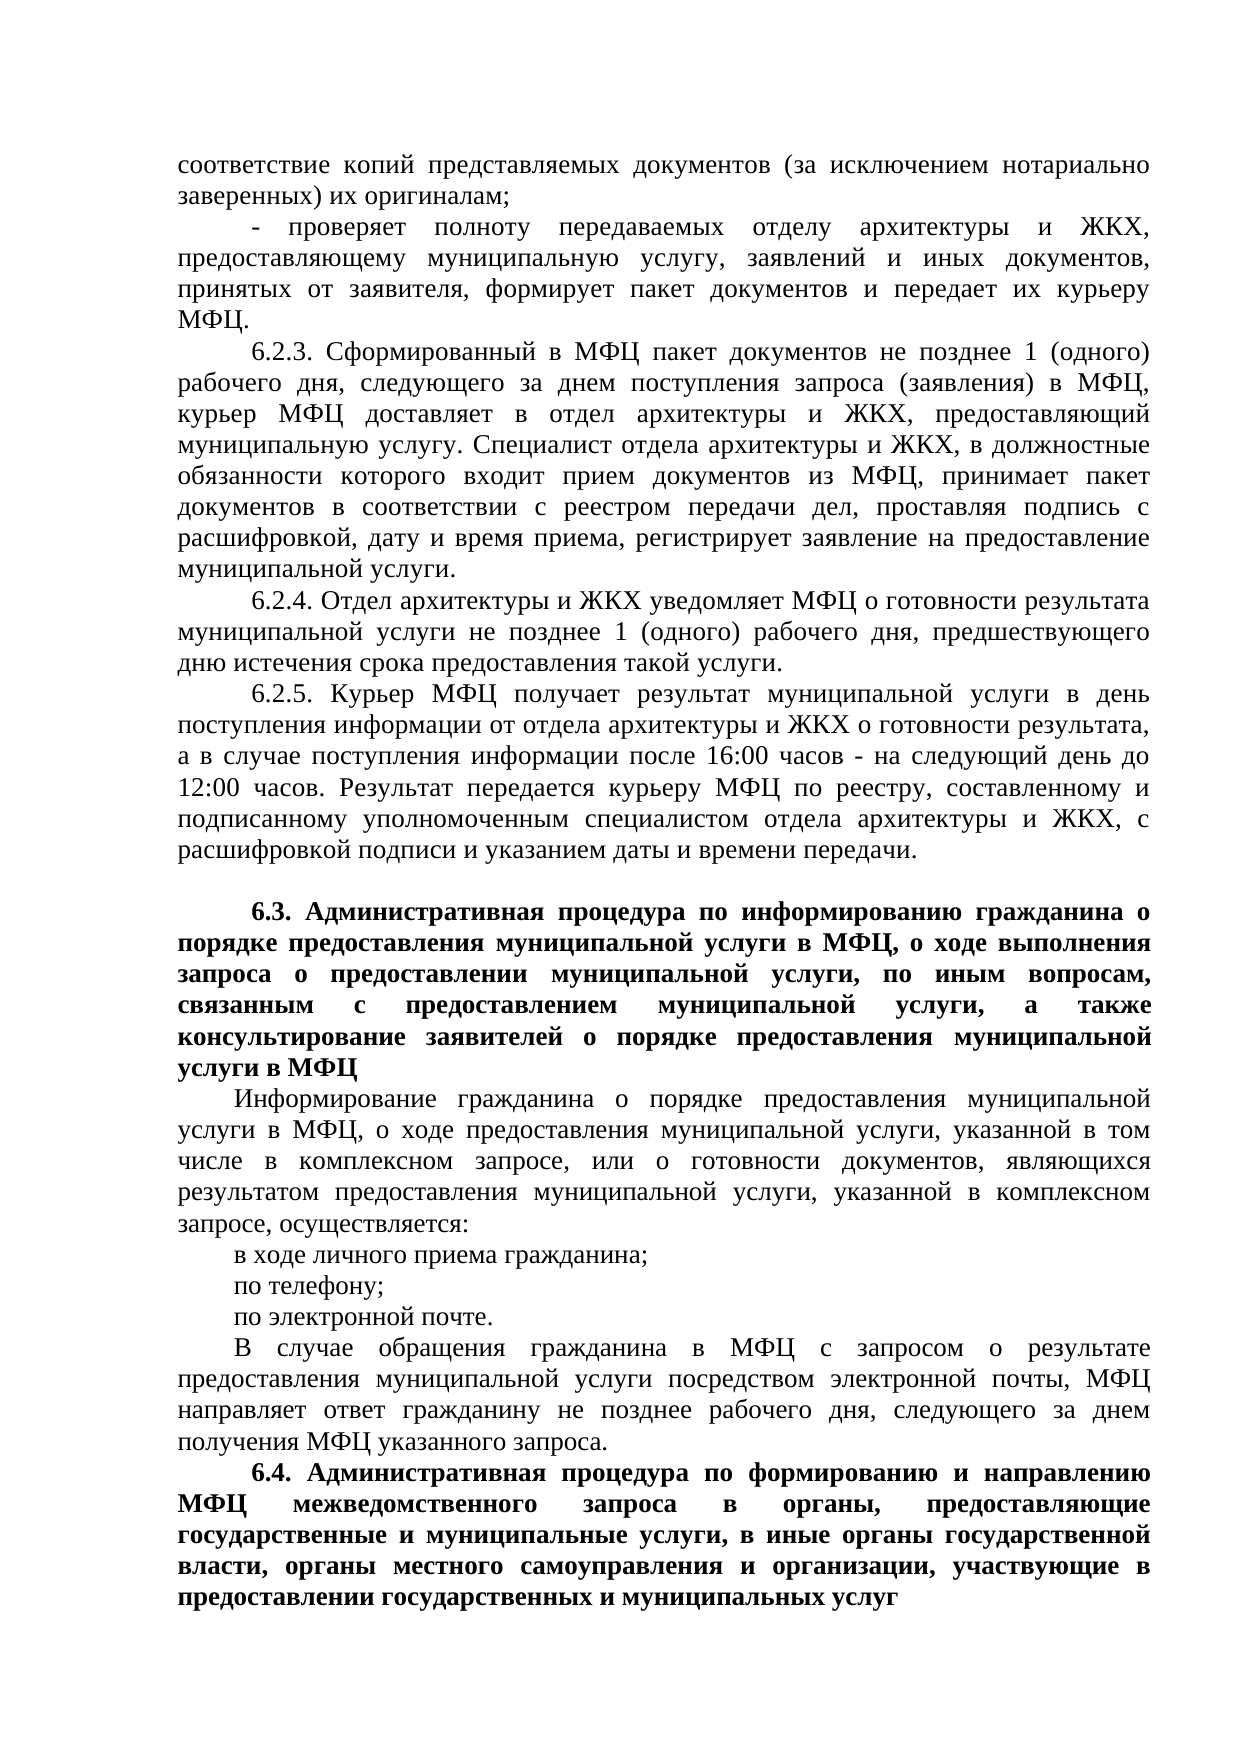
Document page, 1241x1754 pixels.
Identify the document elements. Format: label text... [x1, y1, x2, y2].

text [177, 148, 1152, 210]
text 6.2.5. Курьер МФЦ получает результат муниципальной услуги в день поступления информации от отдела архитектуры и ЖКХ о готовности результата, а в случае поступления информации после 16:00 часов - на следующий день до 12:00 часов. Результат передается курьеру МФЦ по реестру, составленному и подписанному уполномоченным специалистом отдела архитектуры и ЖКХ, с расшифровкой подписи и указанием даты и времени передачи. [177, 677, 1152, 864]
text Информирование гражданина о порядке предоставления муниципальной услуги в МФЦ, о ходе предоставления муниципальной услуги, указанной в том числе в комплексном запросе, или о готовности документов, являющихся результатом предоставления муниципальной услуги, указанной в комплексном запросе, осуществляется: [177, 1082, 1152, 1238]
text 6.2.4. Отдел архитектуры и ЖКХ уведомляет МФЦ о готовности результата муниципальной услуги не позднее 1 (одного) рабочего дня, предшествующего дню истечения срока предоставления такой услуги. [177, 584, 1152, 677]
text по электронной почте. [177, 1300, 1152, 1331]
text 6.3. Административная процедура по информированию гражданина о порядке предоставления муниципальной услуги в МФЦ, о ходе выполнения запроса о предоставлении муниципальной услуги, по иным вопросам, связанным с предоставлением муниципальной услуги, а также консультирование заявителей о порядке предоставления муниципальной услуги в МФЦ [177, 895, 1152, 1082]
text 6.2.3. Сформированный в МФЦ пакет документов не позднее 1 (одного) рабочего дня, следующего за днем поступления запроса (заявления) в МФЦ, курьер МФЦ доставляет в отдел архитектуры и ЖКХ, предоставляющий муниципальную услугу. Специалист отдела архитектуры и ЖКХ, в должностные обязанности которого входит прием документов из МФЦ, принимает пакет документов в соответствии с реестром передачи дел, проставляя подпись с расшифровкой, дату и время приема, регистрирует заявление на предоставление муниципальной услуги. [177, 334, 1152, 584]
text В случае обращения гражданина в МФЦ с запросом о результате предоставления муниципальной услуги посредством электронной почты, МФЦ направляет ответ гражданину не позднее рабочего дня, следующего за днем получения МФЦ указанного запроса. [177, 1331, 1152, 1456]
text 6.4. Административная процедура по формированию и направлению МФЦ межведомственного запроса в органы, предоставляющие государственные и муниципальные услуги, в иные органы государственной власти, органы местного самоуправления и организации, участвующие в предоставлении государственных и муниципальных услуг [177, 1456, 1152, 1612]
text в ходе личного приема гражданина; [177, 1238, 1152, 1269]
text по телефону; [177, 1269, 1152, 1300]
text - проверяет полноту передаваемых отделу архитектуры и ЖКХ, предоставляющему муниципальную услугу, заявлений и иных документов, принятых от заявителя, формирует пакет документов и передает их курьеру МФЦ. [177, 210, 1152, 334]
